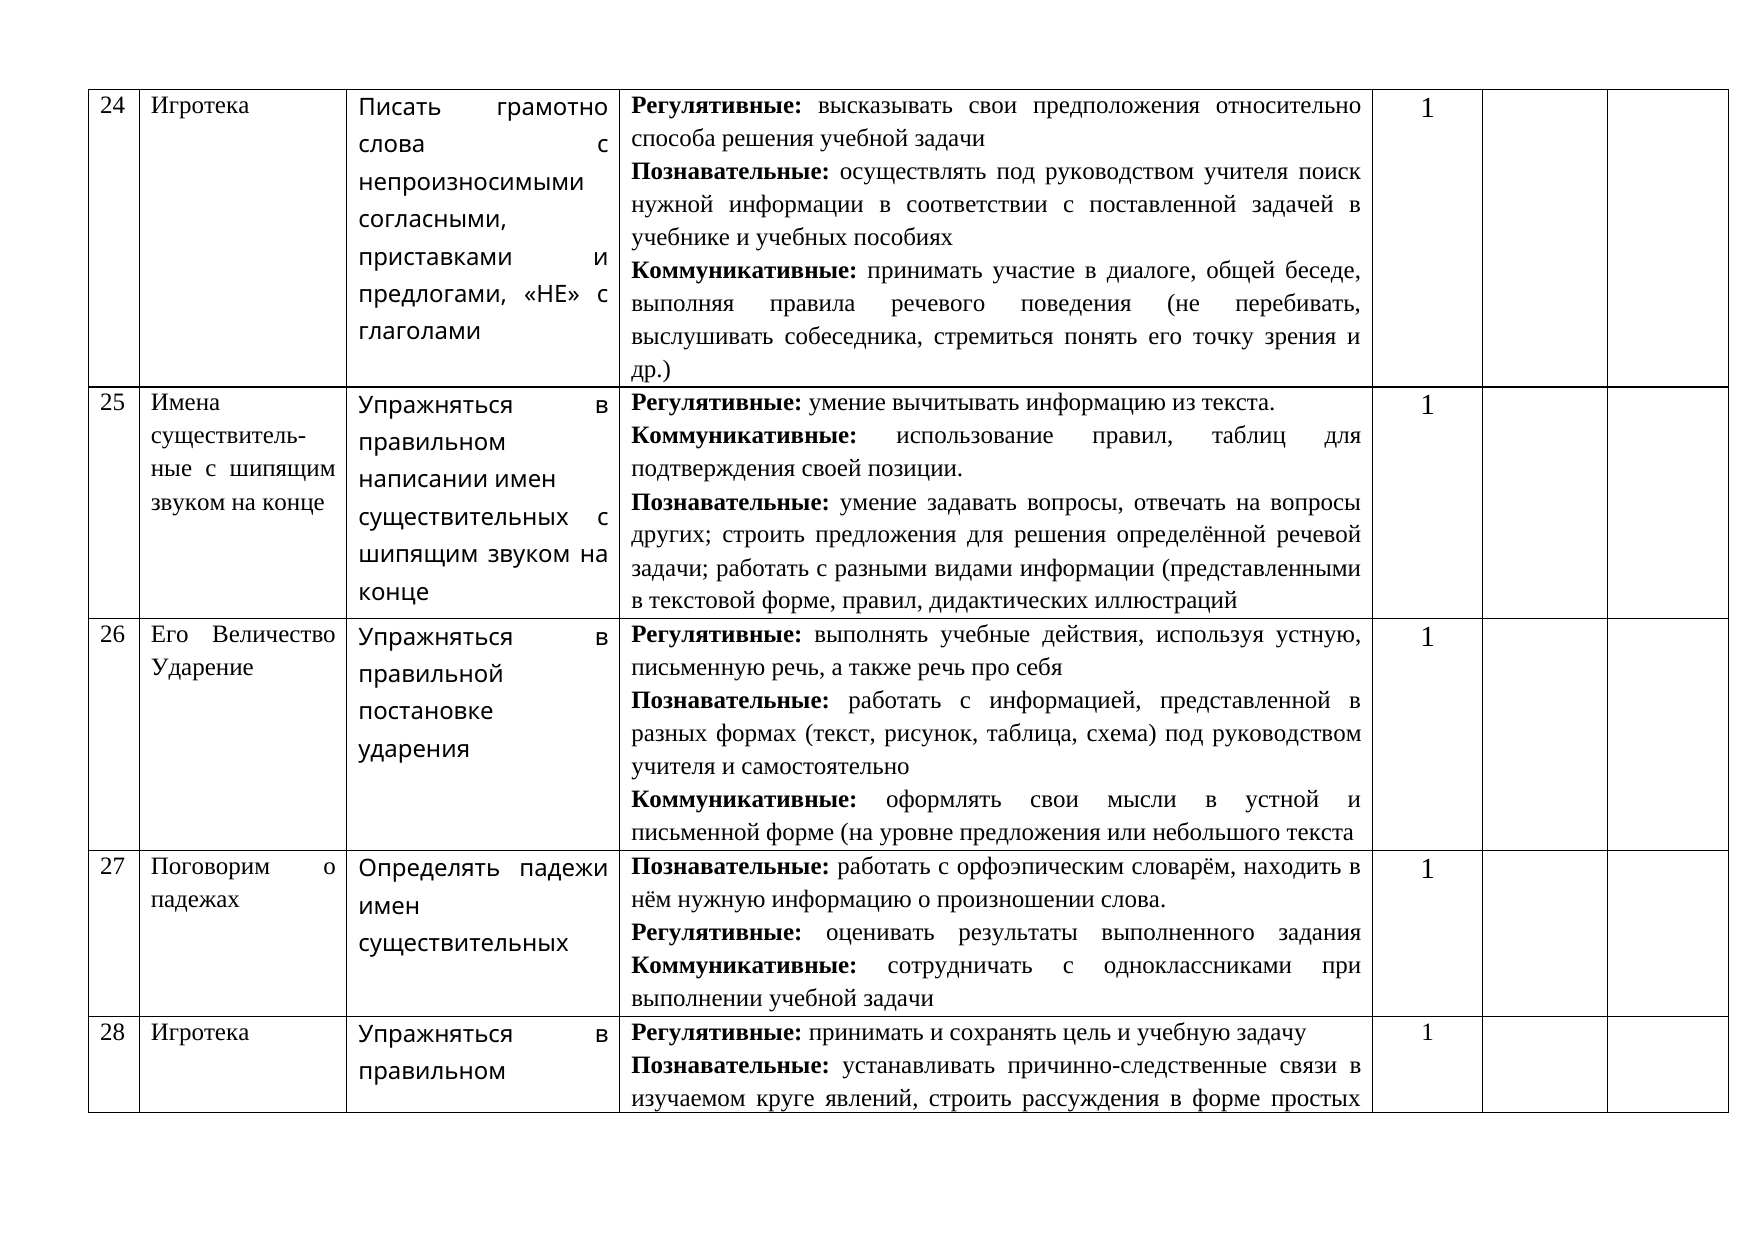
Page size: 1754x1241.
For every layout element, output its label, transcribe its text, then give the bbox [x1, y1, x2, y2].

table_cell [620, 1017, 1372, 1112]
table_cell [1483, 90, 1607, 386]
table_cell Имена существительные с шипящим звуком на конце [140, 388, 346, 618]
table_cell Регулятивные: выполнять учебные действия, используя устную, письменную речь, а также речь про себя Познавательные: работать с информацией, представленной в разных формах (текст, рисунок, таблица, схема) под руковод­ством учителя и самостоятельно Коммуникативные: оформлять свои мысли в устной и письменной форме (на уровне предложения или небольшого текста [620, 619, 1372, 850]
table_cell [1483, 851, 1607, 1016]
table_cell 1 [1373, 388, 1482, 618]
table_cell 1 [1373, 851, 1482, 1016]
table_cell [1608, 619, 1728, 850]
table_cell 1 [1373, 619, 1482, 850]
table_cell [1608, 1017, 1728, 1112]
table_cell Его Величество Ударение [140, 619, 346, 850]
table_cell 27 [89, 851, 139, 1016]
table_cell Определять падежи имен существительных [347, 851, 619, 1016]
table_cell Упражняться в правильной постановке ударения [347, 619, 619, 850]
table_cell Игротека [140, 1017, 346, 1112]
table_cell Поговорим о падежах [140, 851, 346, 1016]
table_cell 26 [89, 619, 139, 850]
table_cell 28 [89, 1017, 139, 1112]
table_cell Игротека [140, 90, 346, 386]
table_cell [1608, 90, 1728, 386]
table_cell Познавательные: работать с орфоэпическим словарём, находить в нём нужную информацию о произношении слова. Регулятивные: оценивать результаты выполненного задания Коммуникативные: сотрудничать с одноклассниками при выполнении учебной задачи [620, 851, 1372, 1016]
table_cell [1608, 851, 1728, 1016]
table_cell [347, 1017, 619, 1112]
table_cell 24 [89, 90, 139, 386]
table_cell 25 [89, 388, 139, 618]
table_cell Регулятивные: умение вычитывать информацию из текста. Коммуникативные: использование правил, таблиц для подтверждения своей позиции. Познавательные: умение задавать вопросы, отвечать на вопросы других; строить предложения для решения определённой речевой задачи; работать с разными видами информации (представленными в текстовой форме, правил, дидактических иллюстраций [620, 388, 1372, 618]
table_cell [1608, 388, 1728, 618]
table_cell Регулятивные: высказывать свои предположения относительно способа решения учебной задачи Познавательные: осуществлять под руководством учителя поиск нужной информации в соответствии с поставленной задачей в учебнике и учебных пособиях Коммуникативные: принимать участие в диалоге, общей беседе, выпол­няя правила речевого поведения (не перебивать, выслушивать собеседника, стремиться понять его точку зрения и др.) [620, 90, 1372, 386]
table_cell Писать грамотно слова с непроизносимыми согласными, приставками и предлогами, «НЕ» с глаголами [347, 90, 619, 386]
table_cell 1 [1373, 1017, 1482, 1112]
table_cell [1483, 388, 1607, 618]
table_cell 1 [1373, 90, 1482, 386]
table_cell [1483, 619, 1607, 850]
table_cell [1483, 1017, 1607, 1112]
table_cell Упражняться в правильном написании имен существительных с шипящим звуком на конце [347, 388, 619, 618]
